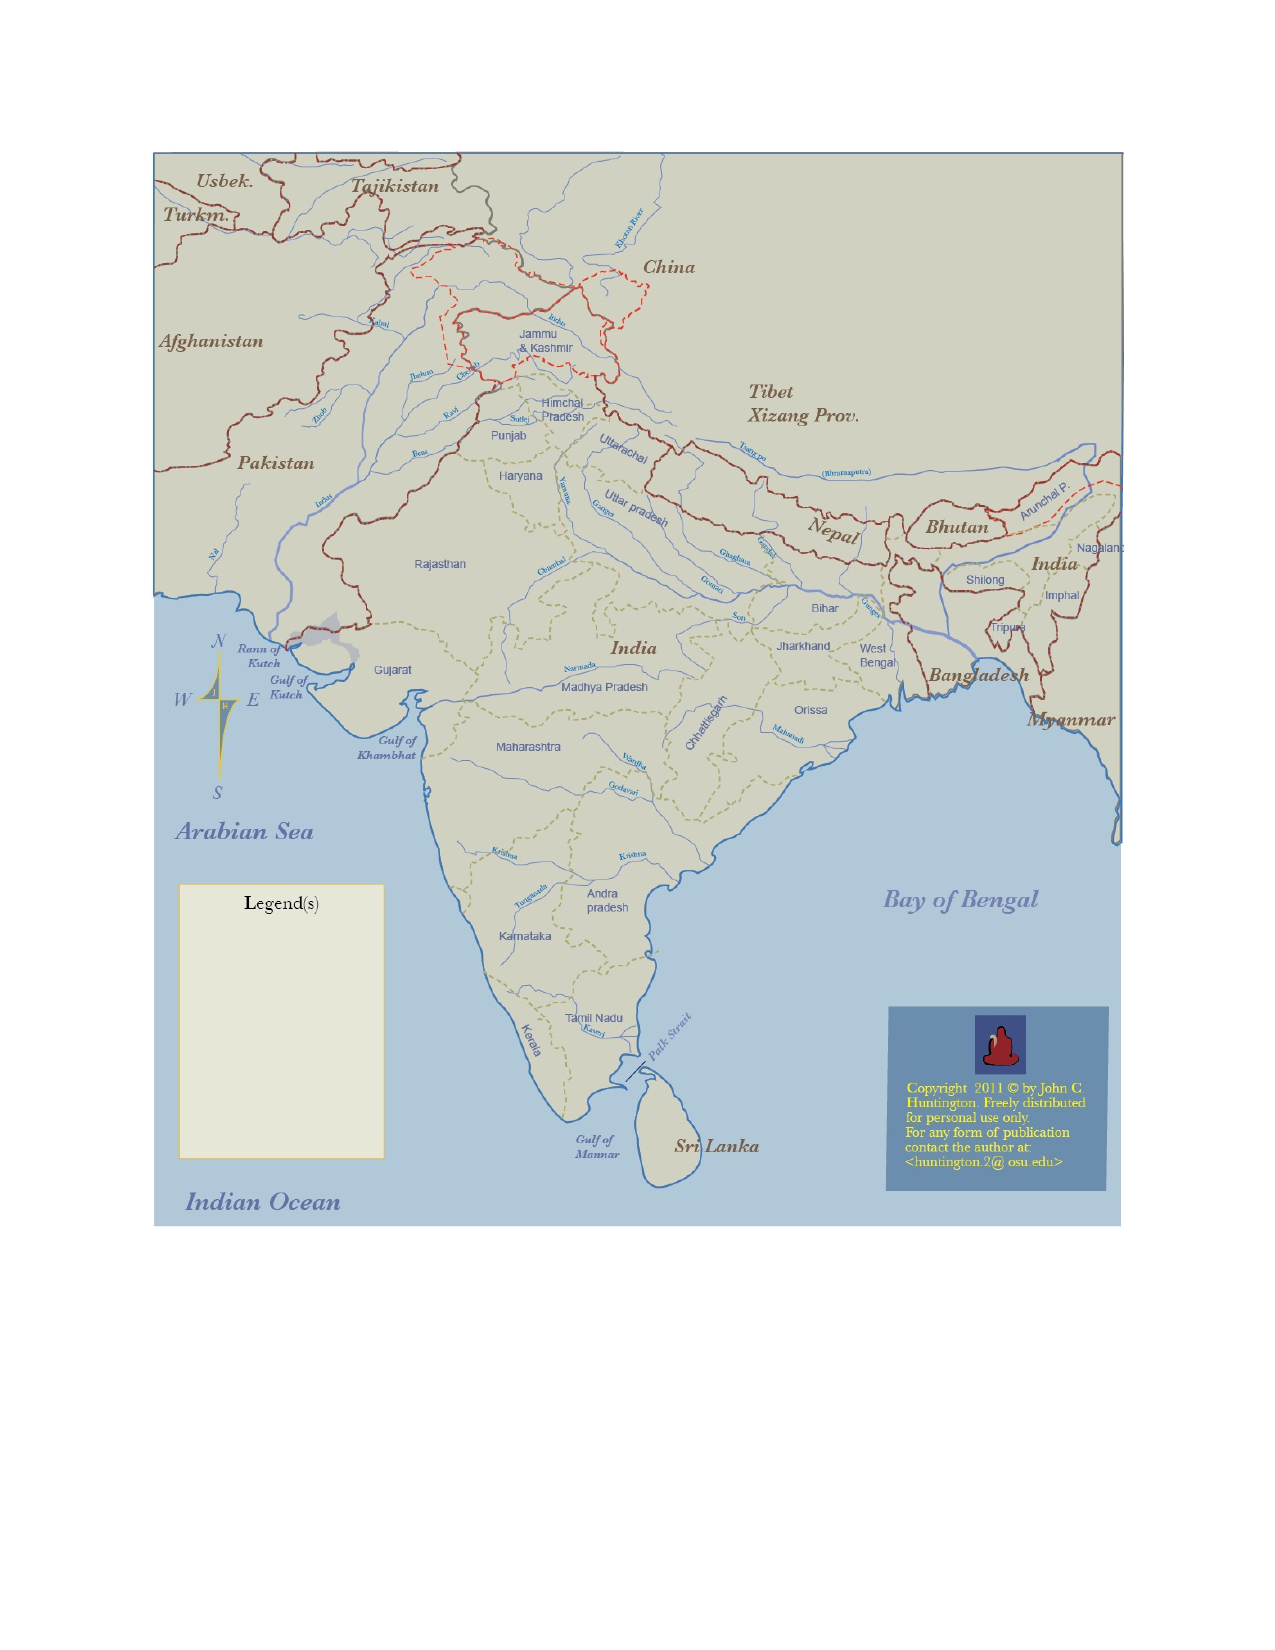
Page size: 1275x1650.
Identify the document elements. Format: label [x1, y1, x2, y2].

picture [150, 150, 1124, 1229]
